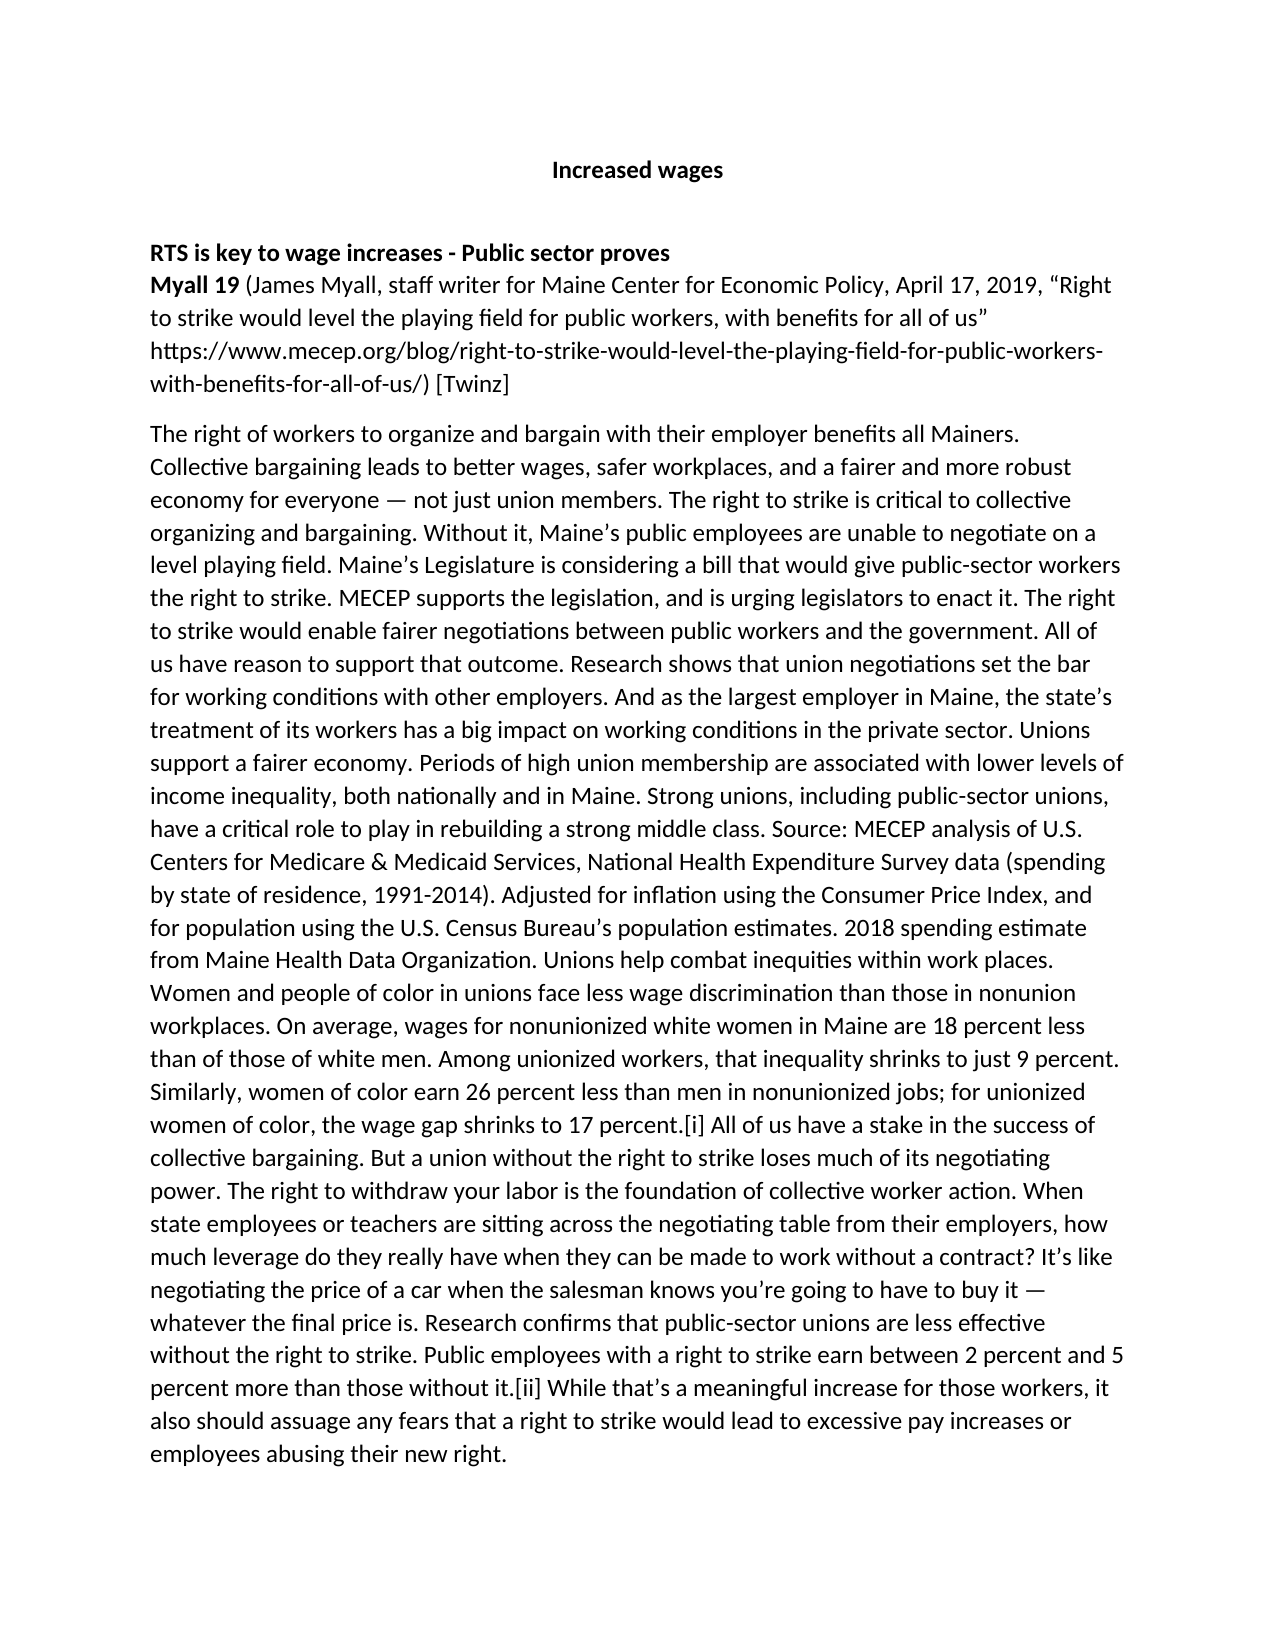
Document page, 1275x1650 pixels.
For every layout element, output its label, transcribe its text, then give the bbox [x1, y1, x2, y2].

text Myall 19 (James Myall, staff writer for Maine Center for Economic Policy, April 17, 2019, “Right to strike would level the playing field for public workers, with benefits for all of us” https://www.mecep.org/blog/right-to-strike-would-level-the-playing-field-for-public-workers-with-benefits-for-all-of-us/) [Twinz] [150, 269, 1125, 399]
subtitle RTS is key to wage increases - Public sector proves [150, 237, 1125, 267]
subtitle Increased wages [150, 154, 1125, 185]
text The right of workers to organize and bargain with their employer benefits all Mainers. Collective bargaining leads to better wages, safer workplaces, and a fairer and more robust economy for everyone — not just union members. The right to strike is critical to collective organizing and bargaining. Without it, Maine’s public employees are unable to negotiate on a level playing field. Maine’s Legislature is considering a bill that would give public-sector workers the right to strike. MECEP supports the legislation, and is urging legislators to enact it. The right to strike would enable fairer negotiations between public workers and the government. All of us have reason to support that outcome. Research shows that union negotiations set the bar for working conditions with other employers. And as the largest employer in Maine, the state’s treatment of its workers has a big impact on working conditions in the private sector. Unions support a fairer economy. Periods of high union membership are associated with lower levels of income inequality, both nationally and in Maine. Strong unions, including public-sector unions, have a critical role to play in rebuilding a strong middle class. Source: MECEP analysis of U.S. Centers for Medicare & Medicaid Services, National Health Expenditure Survey data (spending by state of residence, 1991-2014). Adjusted for inflation using the Consumer Price Index, and for population using the U.S. Census Bureau’s population estimates. 2018 spending estimate from Maine Health Data Organization. Unions help combat inequities within work places. Women and people of color in unions face less wage discrimination than those in nonunion workplaces. On average, wages for nonunionized white women in Maine are 18 percent less than of those of white men. Among unionized workers, that inequality shrinks to just 9 percent. Similarly, women of color earn 26 percent less than men in nonunionized jobs; for unionized women of color, the wage gap shrinks to 17 percent.[i] All of us have a stake in the success of collective bargaining. But a union without the right to strike loses much of its negotiating power. The right to withdraw your labor is the foundation of collective worker action. When state employees or teachers are sitting across the negotiating table from their employers, how much leverage do they really have when they can be made to work without a contract? It’s like negotiating the price of a car when the salesman knows you’re going to have to buy it — whatever the final price is. Research confirms that public-sector unions are less effective without the right to strike. Public employees with a right to strike earn between 2 percent and 5 percent more than those without it.[ii] While that’s a meaningful increase for those workers, it also should assuage any fears that a right to strike would lead to excessive pay increases or employees abusing their new right. [150, 418, 1125, 1469]
